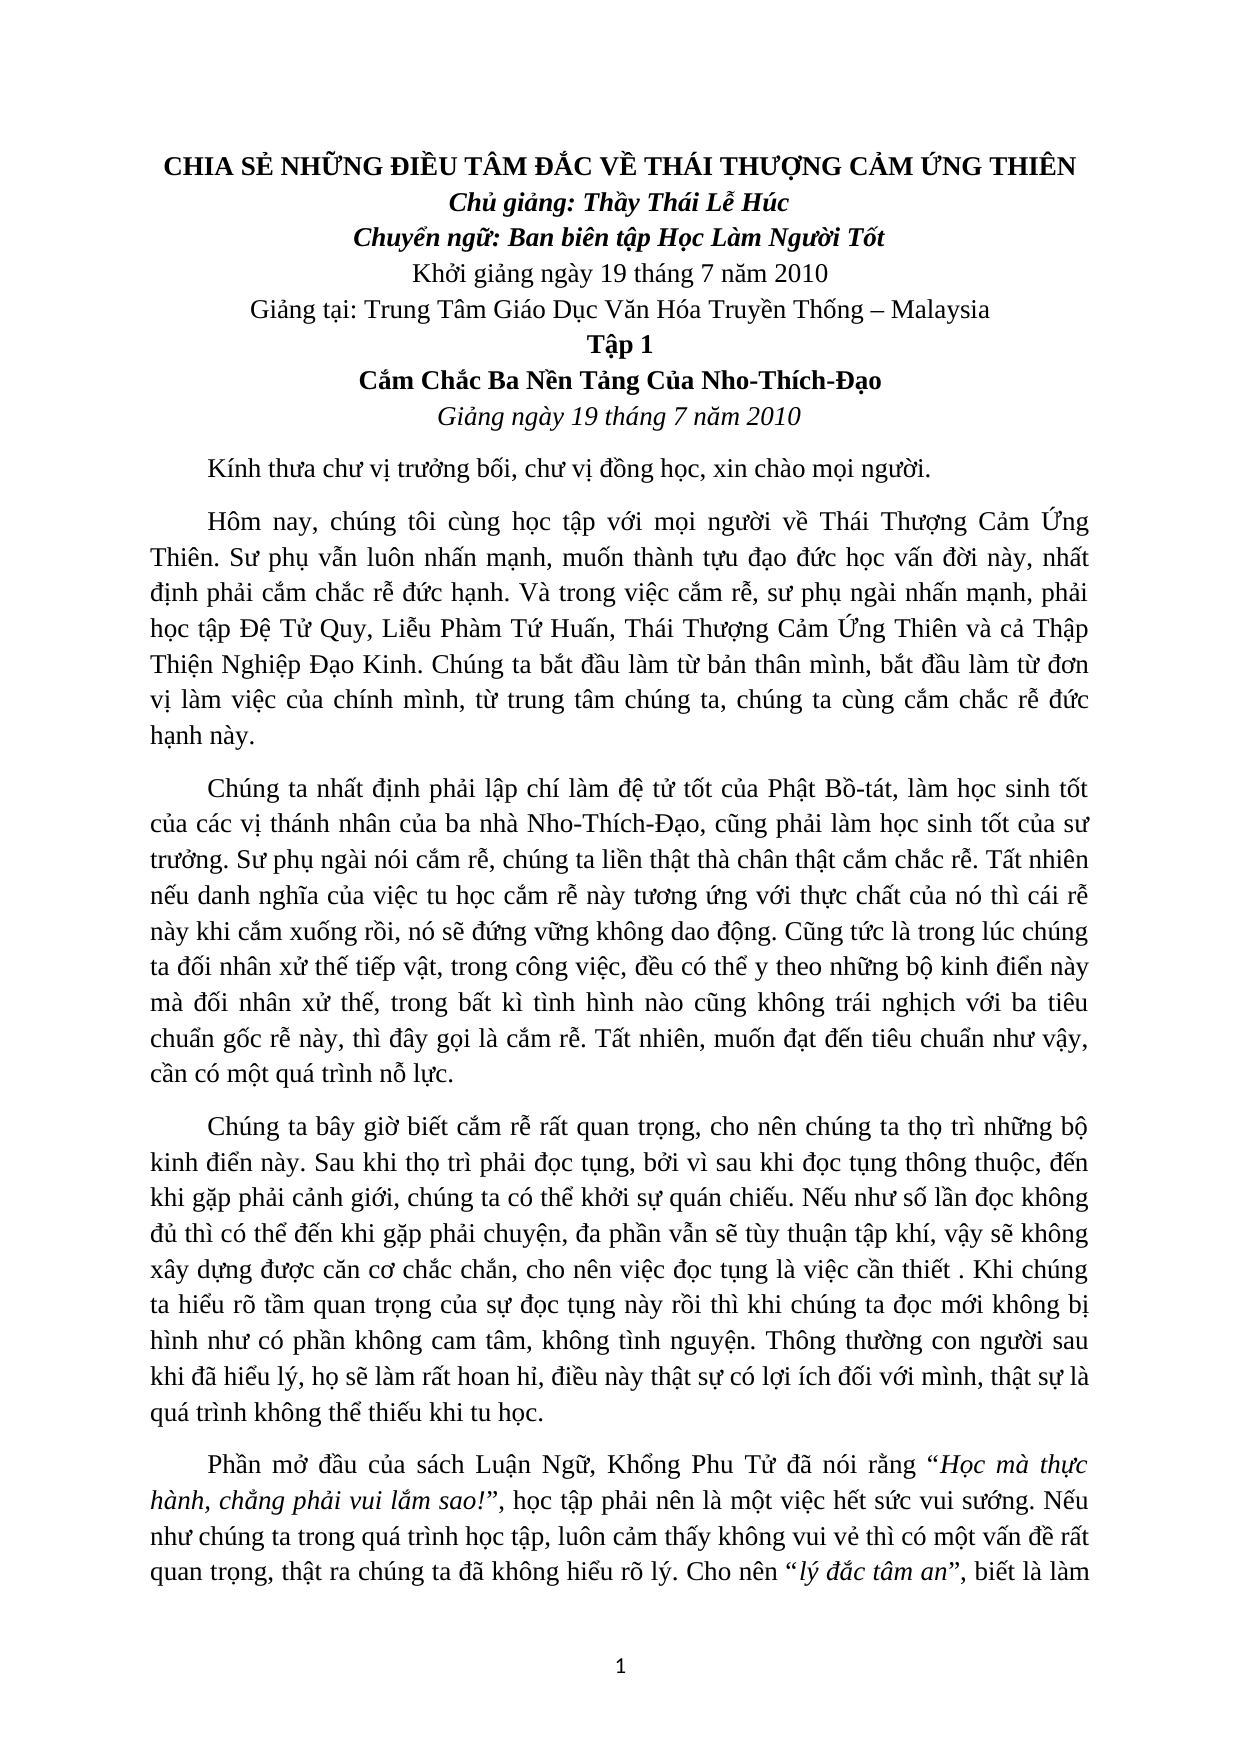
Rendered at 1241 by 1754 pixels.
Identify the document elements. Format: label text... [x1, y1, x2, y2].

text Khởi giảng ngày 19 tháng 7 năm 2010 [150, 257, 1090, 288]
text Chủ giảng: Thầy Thái Lễ Húc [150, 186, 1090, 217]
text Giảng tại: Trung Tâm Giáo Dục Văn Hóa Truyền Thống – Malaysia [150, 293, 1090, 324]
text Chuyển ngữ: Ban biên tập Học Làm Người Tốt [150, 221, 1090, 253]
text Tập 1 [150, 329, 1090, 360]
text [150, 1448, 1090, 1586]
text Chúng ta nhất định phải lập chí làm đệ tử tốt của Phật Bồ-tát, làm học sinh tốt của các vị thánh nhân của ba nhà Nho-Thích-Đạo, cũng phải làm học sinh tốt của sư trưởng. Sư phụ ngài nói cắm rễ, chúng ta liền thật thà chân thật cắm chắc rễ. Tất nhiên nếu danh nghĩa của việc tu học cắm rễ này tương ứng với thực chất của nó thì cái rễ này khi cắm xuống rồi, nó sẽ đứng vững không dao động. Cũng tức là trong lúc chúng ta đối nhân xử thế tiếp vật, trong công việc, đều có thể y theo những bộ kinh điển này mà đối nhân xử thế, trong bất kì tình hình nào cũng không trái nghịch với ba tiêu chuẩn gốc rễ này, thì đây gọi là cắm rễ. Tất nhiên, muốn đạt đến tiêu chuẩn như vậy, cần có một quá trình nỗ lực. [150, 772, 1090, 1089]
text Giảng ngày 19 tháng 7 năm 2010 [150, 400, 1090, 431]
text Hôm nay, chúng tôi cùng học tập với mọi người về Thái Thượng Cảm Ứng Thiên. Sư phụ vẫn luôn nhấn mạnh, muốn thành tựu đạo đức học vấn đời này, nhất định phải cắm chắc rễ đức hạnh. Và trong việc cắm rễ, sư phụ ngài nhấn mạnh, phải học tập Đệ Tử Quy, Liễu Phàm Tứ Huấn, Thái Thượng Cảm Ứng Thiên và cả Thập Thiện Nghiệp Đạo Kinh. Chúng ta bắt đầu làm từ bản thân mình, bắt đầu làm từ đơn vị làm việc của chính mình, từ trung tâm chúng ta, chúng ta cùng cắm chắc rễ đức hạnh này. [150, 505, 1090, 750]
text CHIA SẺ NHỮNG ĐIỀU TÂM ĐẮC VỀ THÁI THƯỢNG CẢM ỨNG THIÊN [150, 150, 1090, 181]
text Cắm Chắc Ba Nền Tảng Của Nho-Thích-Đạo [150, 364, 1090, 396]
text Kính thưa chư vị trưởng bối, chư vị đồng học, xin chào mọi người. [150, 452, 1090, 484]
text Chúng ta bây giờ biết cắm rễ rất quan trọng, cho nên chúng ta thọ trì những bộ kinh điển này. Sau khi thọ trì phải đọc tụng, bởi vì sau khi đọc tụng thông thuộc, đến khi gặp phải cảnh giới, chúng ta có thể khởi sự quán chiếu. Nếu như số lần đọc không đủ thì có thể đến khi gặp phải chuyện, đa phần vẫn sẽ tùy thuận tập khí, vậy sẽ không xây dựng được căn cơ chắc chắn, cho nên việc đọc tụng là việc cần thiết . Khi chúng ta hiểu rõ tầm quan trọng của sự đọc tụng này rồi thì khi chúng ta đọc mới không bị hình như có phần không cam tâm, không tình nguyện. Thông thường con người sau khi đã hiểu lý, họ sẽ làm rất hoan hỉ, điều này thật sự có lợi ích đối với mình, thật sự là quá trình không thể thiếu khi tu học. [150, 1110, 1090, 1427]
